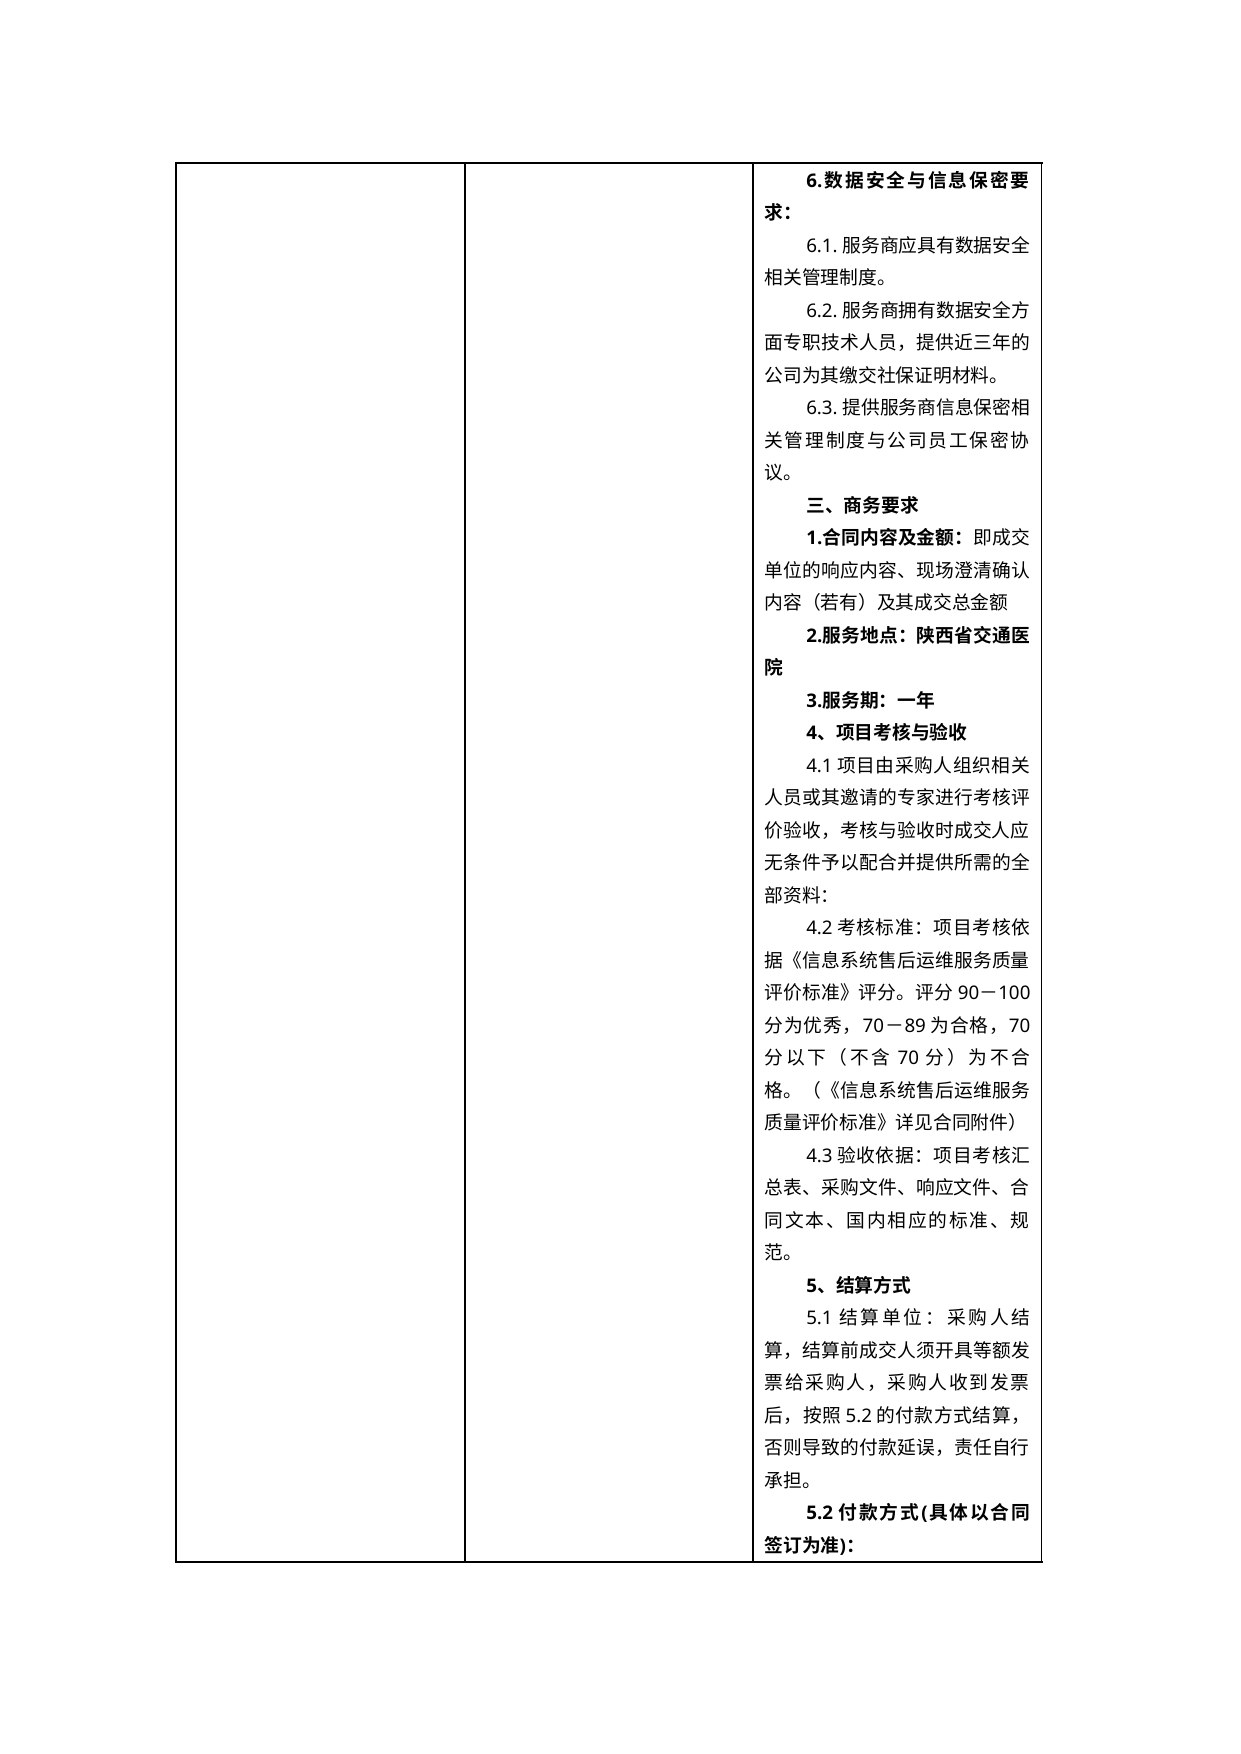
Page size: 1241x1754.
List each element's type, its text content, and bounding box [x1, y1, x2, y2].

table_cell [754, 164, 1041, 1561]
table_cell 1 [177, 164, 464, 1561]
table_cell [466, 164, 752, 1561]
